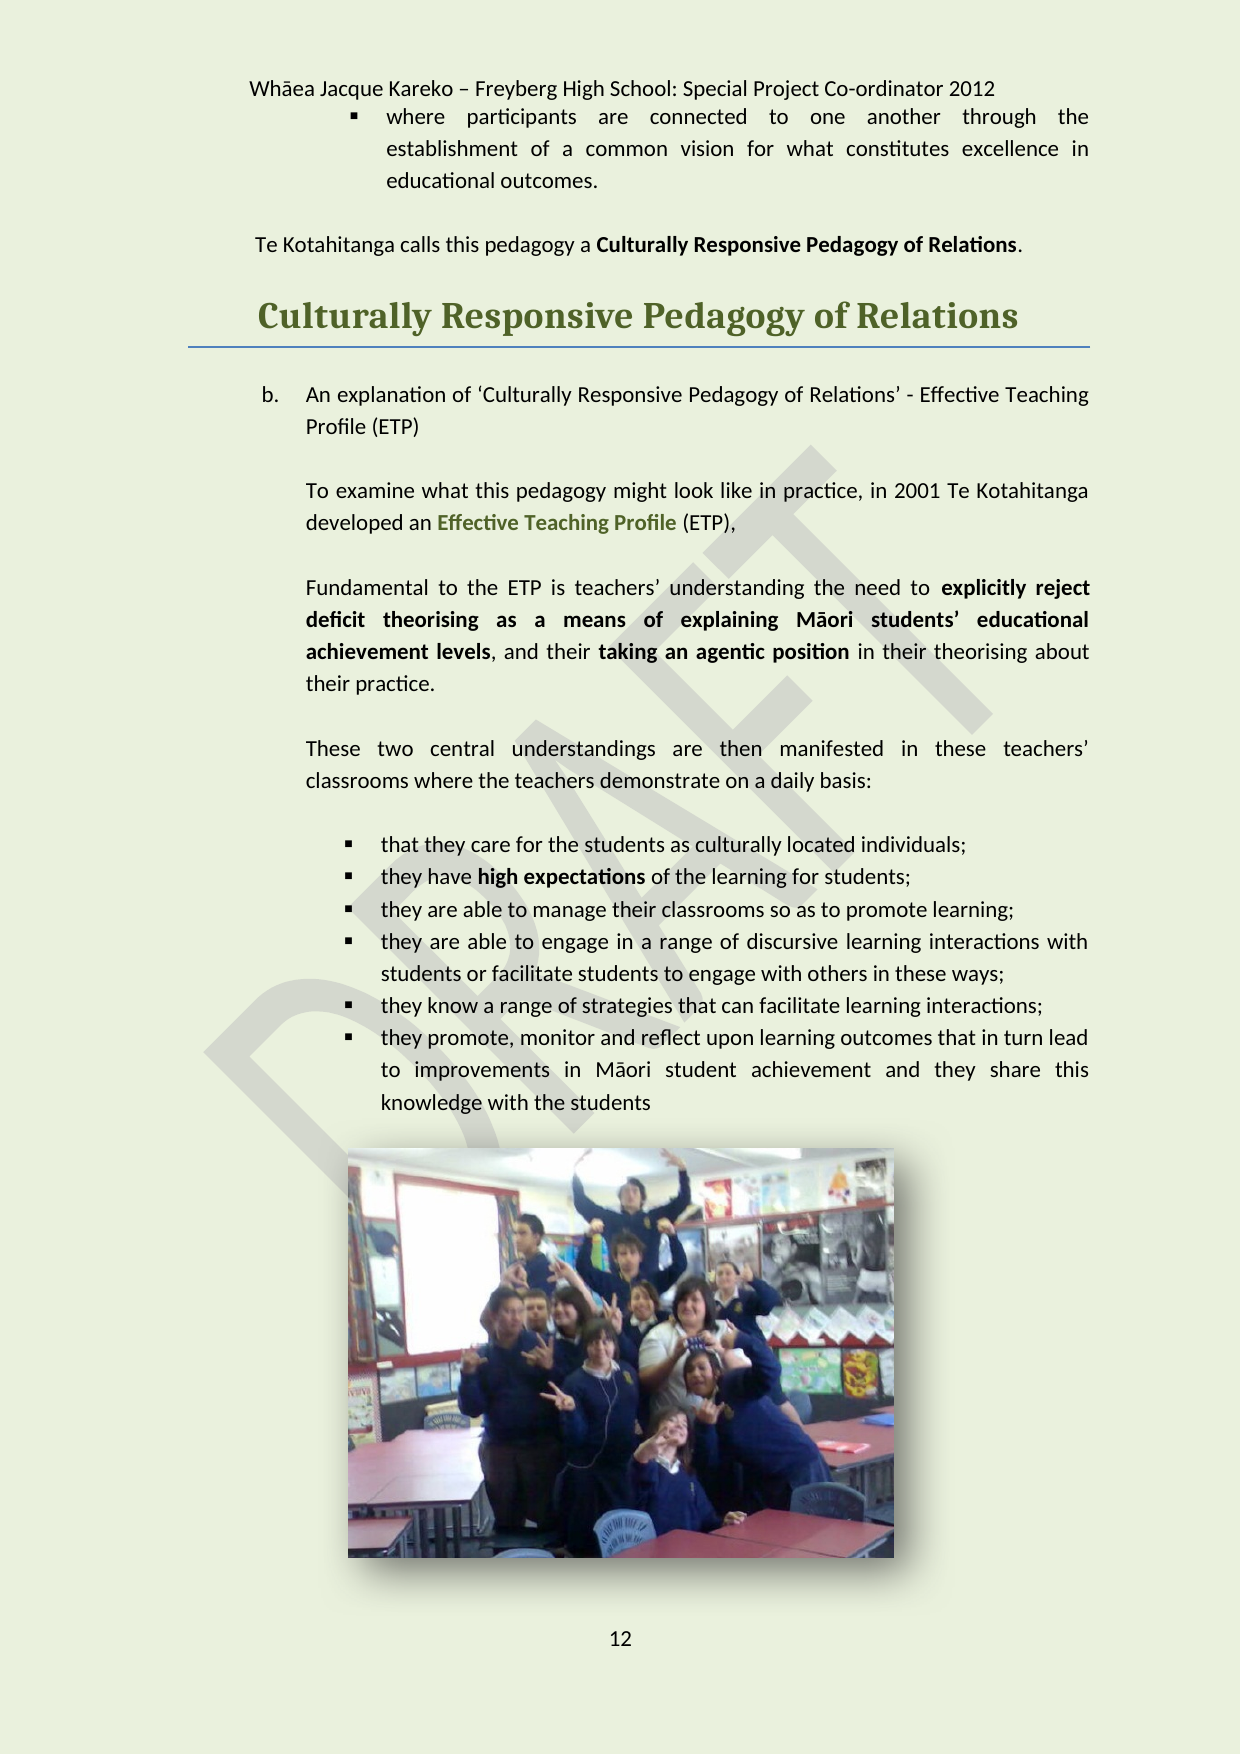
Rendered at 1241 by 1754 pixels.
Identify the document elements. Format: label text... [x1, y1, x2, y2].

list they know a range of strategies that can facilitate learning interactions; [343, 991, 1090, 1019]
text b. An explanation of ‘Culturally Responsive Pedagogy of Relations’ - Effective Teaching Profile (ETP) [261, 380, 1090, 440]
list they are able to engage in a range of discursive learning interactions with students or facilitate students to engage with others in these ways; [343, 927, 1090, 987]
text These two central understandings are then manifested in these teachers’ classrooms where the teachers demonstrate on a daily basis: [306, 734, 1090, 794]
list they have high expectations of the learning for students; [343, 862, 1090, 891]
text Te Kotahitanga calls this pedagogy a Culturally Responsive Pedagogy of Relations. [187, 231, 1090, 258]
text To examine what this pedagogy might look like in practice, in 2001 Te Kotahitanga developed an Effective Teaching Profile (ETP), [306, 476, 1090, 536]
picture [348, 1148, 894, 1558]
title Culturally Responsive Pedagogy of Relations [187, 295, 1090, 348]
list they are able to manage their classrooms so as to promote learning; [343, 895, 1090, 923]
text Fundamental to the ETP is teachers’ understanding the need to explicitly reject deficit theorising as a means of explaining Māori students’ educational achievement levels, and their taking an agentic position in their theorising about their practice. [306, 573, 1090, 697]
list that they care for the students as culturally located individuals; [343, 830, 1090, 858]
list where participants are connected to one another through the establishment of a common vision for what constitutes excellence in educational outcomes. [348, 102, 1090, 194]
list they promote, monitor and reflect upon learning outcomes that in turn lead to improvements in Māori student achievement and they share this knowledge with the students [343, 1023, 1090, 1116]
